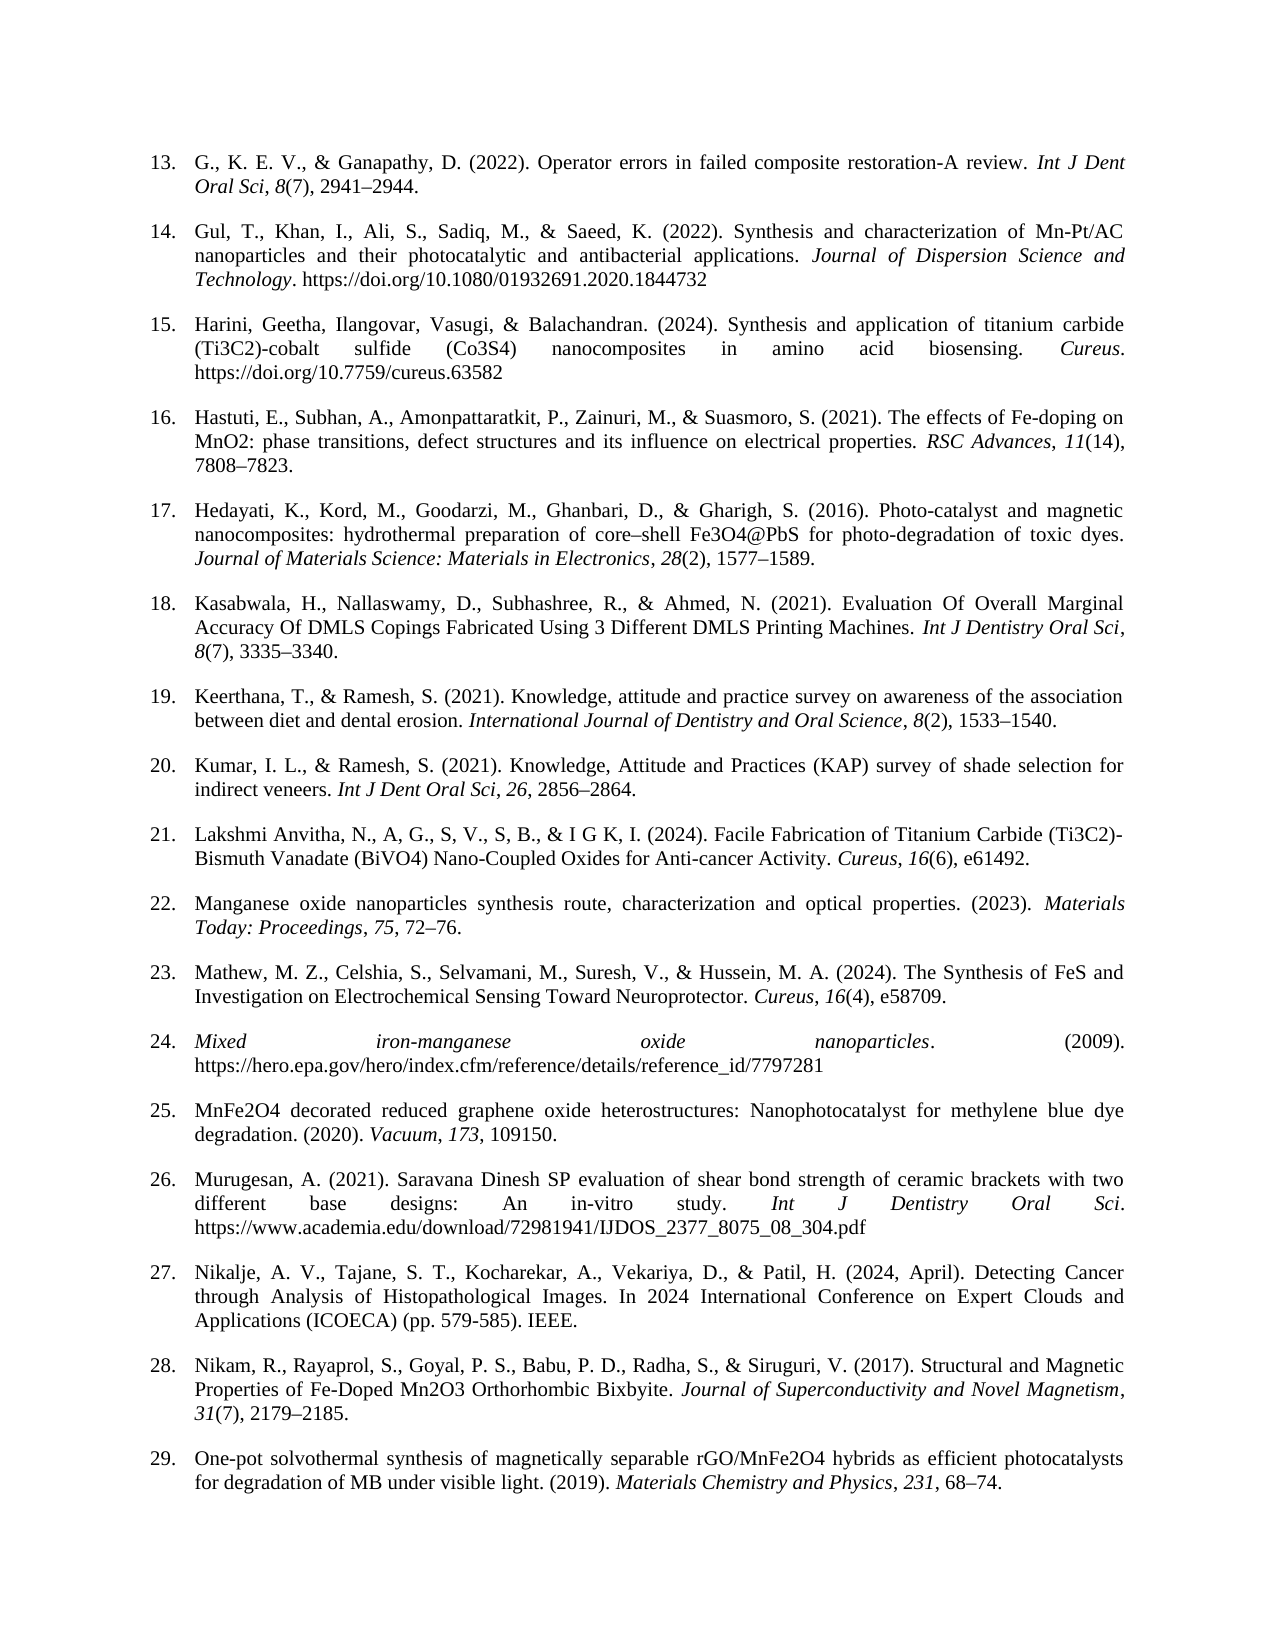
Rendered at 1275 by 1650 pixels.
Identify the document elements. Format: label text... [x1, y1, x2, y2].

text Mathew, M. Z., Celshia, S., Selvamani, M., Suresh, V., & Hussein, M. A. (2024). The Synthesis of FeS and Investigation on Electrochemical Sensing Toward Neuroprotector. Cureus, 16(4), e58709. [150, 960, 1125, 1008]
text One-pot solvothermal synthesis of magnetically separable rGO/MnFe2O4 hybrids as efficient photocatalysts for degradation of MB under visible light. (2019). Materials Chemistry and Physics, 231, 68–74. [150, 1446, 1125, 1494]
text Nikam, R., Rayaprol, S., Goyal, P. S., Babu, P. D., Radha, S., & Siruguri, V. (2017). Structural and Magnetic Properties of Fe-Doped Mn2O3 Orthorhombic Bixbyite. Journal of Superconductivity and Novel Magnetism, 31(7), 2179–2185. [150, 1353, 1125, 1425]
text Gul, T., Khan, I., Ali, S., Sadiq, M., & Saeed, K. (2022). Synthesis and characterization of Mn-Pt/AC nanoparticles and their photocatalytic and antibacterial applications. Journal of Dispersion Science and Technology. https://doi.org/10.1080/01932691.2020.1844732 [150, 219, 1125, 291]
text Kumar, I. L., & Ramesh, S. (2021). Knowledge, Attitude and Practices (KAP) survey of shade selection for indirect veneers. Int J Dent Oral Sci, 26, 2856–2864. [150, 753, 1125, 801]
text Nikalje, A. V., Tajane, S. T., Kocharekar, A., Vekariya, D., & Patil, H. (2024, April). Detecting Cancer through Analysis of Histopathological Images. In 2024 International Conference on Expert Clouds and Applications (ICOECA) (pp. 579-585). IEEE. [150, 1260, 1125, 1332]
text Harini, Geetha, Ilangovar, Vasugi, & Balachandran. (2024). Synthesis and application of titanium carbide (Ti3C2)-cobalt sulfide (Co3S4) nanocomposites in amino acid biosensing. Cureus. https://doi.org/10.7759/cureus.63582 [150, 312, 1125, 384]
text Kasabwala, H., Nallaswamy, D., Subhashree, R., & Ahmed, N. (2021). Evaluation Of Overall Marginal Accuracy Of DMLS Copings Fabricated Using 3 Different DMLS Printing Machines. Int J Dentistry Oral Sci, 8(7), 3335–3340. [150, 591, 1125, 663]
text Mixed iron-manganese oxide nanoparticles. (2009). https://hero.epa.gov/hero/index.cfm/reference/details/reference_id/7797281 [150, 1029, 1125, 1077]
text Hastuti, E., Subhan, A., Amonpattaratkit, P., Zainuri, M., & Suasmoro, S. (2021). The effects of Fe-doping on MnO2: phase transitions, defect structures and its influence on electrical properties. RSC Advances, 11(14), 7808–7823. [150, 405, 1125, 477]
text MnFe2O4 decorated reduced graphene oxide heterostructures: Nanophotocatalyst for methylene blue dye degradation. (2020). Vacuum, 173, 109150. [150, 1098, 1125, 1146]
text Hedayati, K., Kord, M., Goodarzi, M., Ghanbari, D., & Gharigh, S. (2016). Photo-catalyst and magnetic nanocomposites: hydrothermal preparation of core–shell Fe3O4@PbS for photo-degradation of toxic dyes. Journal of Materials Science: Materials in Electronics, 28(2), 1577–1589. [150, 498, 1125, 570]
text Murugesan, A. (2021). Saravana Dinesh SP evaluation of shear bond strength of ceramic brackets with two different base designs: An in-vitro study. Int J Dentistry Oral Sci. https://www.academia.edu/download/72981941/IJDOS_2377_8075_08_304.pdf [150, 1167, 1125, 1239]
text G., K. E. V., & Ganapathy, D. (2022). Operator errors in failed composite restoration-A review. Int J Dent Oral Sci, 8(7), 2941–2944. [150, 150, 1125, 198]
text Manganese oxide nanoparticles synthesis route, characterization and optical properties. (2023). Materials Today: Proceedings, 75, 72–76. [150, 891, 1125, 939]
text Lakshmi Anvitha, N., A, G., S, V., S, B., & I G K, I. (2024). Facile Fabrication of Titanium Carbide (Ti3C2)-Bismuth Vanadate (BiVO4) Nano-Coupled Oxides for Anti-cancer Activity. Cureus, 16(6), e61492. [150, 822, 1125, 870]
text Keerthana, T., & Ramesh, S. (2021). Knowledge, attitude and practice survey on awareness of the association between diet and dental erosion. International Journal of Dentistry and Oral Science, 8(2), 1533–1540. [150, 684, 1125, 732]
